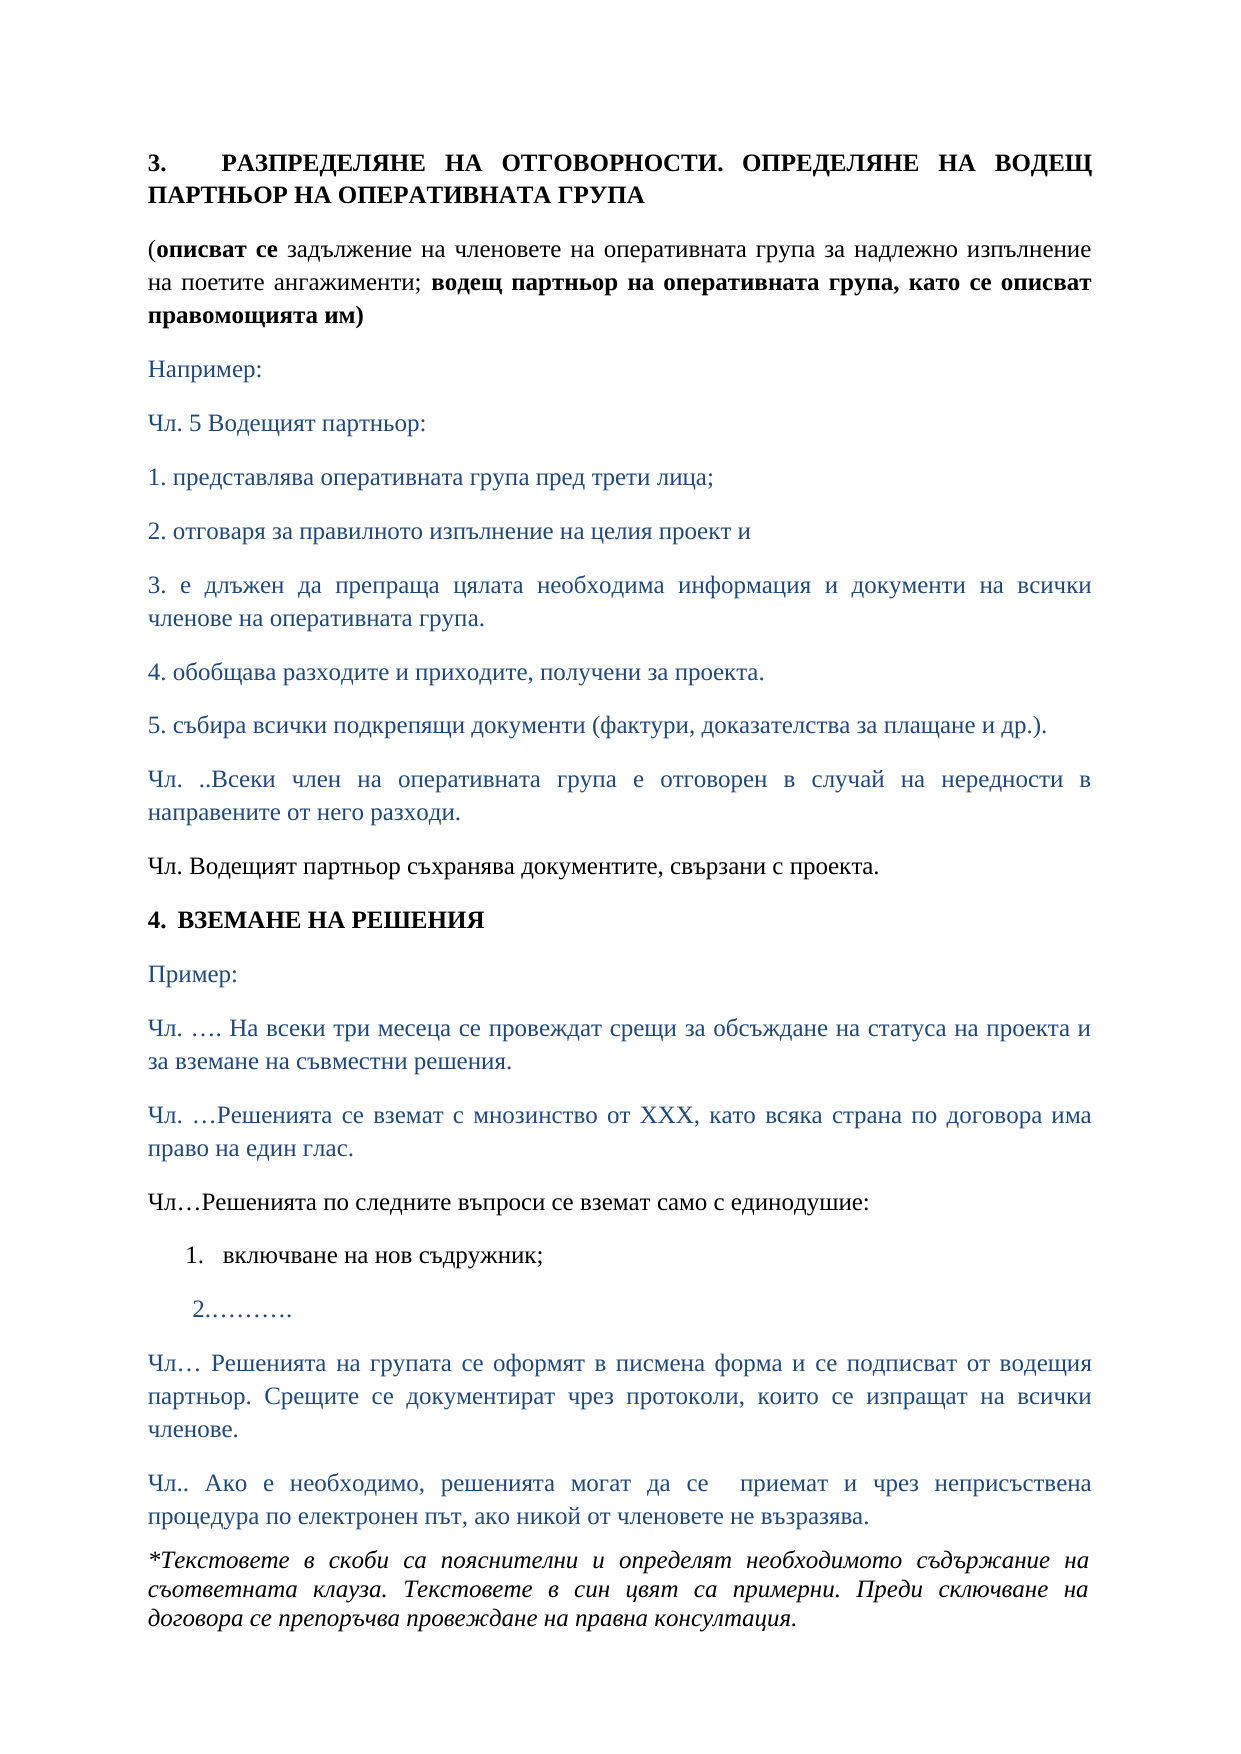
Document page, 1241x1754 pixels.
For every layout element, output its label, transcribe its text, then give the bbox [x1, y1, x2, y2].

list РАЗПРЕДЕЛЯНЕ НА ОТГОВОРНОСТИ. ОПРЕДЕЛЯНЕ НА ВОДЕЩ ПАРТНЬОР НА ОПЕРАТИВНАТА ГРУПА [148, 148, 1093, 209]
text Чл…Решенията по следните въпроси се вземат само с единодушие: [148, 1187, 1093, 1215]
text Чл… Решенията на групата се оформят в писмена форма и се подписват от водещия партньор. Срещите се документират чрез протоколи, които се изпращат на всички членове. [148, 1348, 1093, 1443]
text Чл. 5 Водещият партньор: [148, 408, 1093, 437]
text Чл. …Решенията се вземат с мнозинство от ХХХ, като всяка страна по договора има право на един глас. [148, 1100, 1093, 1161]
text 5. събира всички подкрепящи документи (фактури, доказателства за плащане и др.). [148, 711, 1093, 739]
text 1. представлява оперативната група пред трети лица; [148, 462, 1093, 491]
text Пример: [148, 959, 1093, 988]
text Например: [148, 354, 1093, 383]
text (описват се задължение на членовете на оперативната група за надлежно изпълнение на поетите ангажименти; водещ партньор на оперативната група, като се описват правомощията им) [148, 234, 1093, 329]
text 4. обобщава разходите и приходите, получени за проекта. [148, 657, 1093, 685]
text Чл.. Ако е необходимо, решенията могат да се приемат и чрез неприсъствена процедура по електронен път, ако никой от членовете не възразява. [148, 1468, 1093, 1530]
list включване на нов съдружник; [185, 1240, 1093, 1269]
list ВЗЕМАНЕ НА РЕШЕНИЯ [148, 905, 1093, 934]
text 2.………. [148, 1294, 1093, 1323]
text Чл. Водещият партньор съхранява документите, свързани с проекта. [148, 851, 1093, 880]
text Чл. ..Всеки член на оперативната група е отговорен в случай на нередности в направените от него разходи. [148, 764, 1093, 826]
text 3. е длъжен да препраща цялата необходима информация и документи на всички членове на оперативната група. [148, 570, 1093, 632]
text 2. отговаря за правилното изпълнение на целия проект и [148, 516, 1093, 545]
text Чл. …. На всеки три месеца се провеждат срещи за обсъждане на статуса на проекта и за вземане на съвместни решения. [148, 1013, 1093, 1074]
